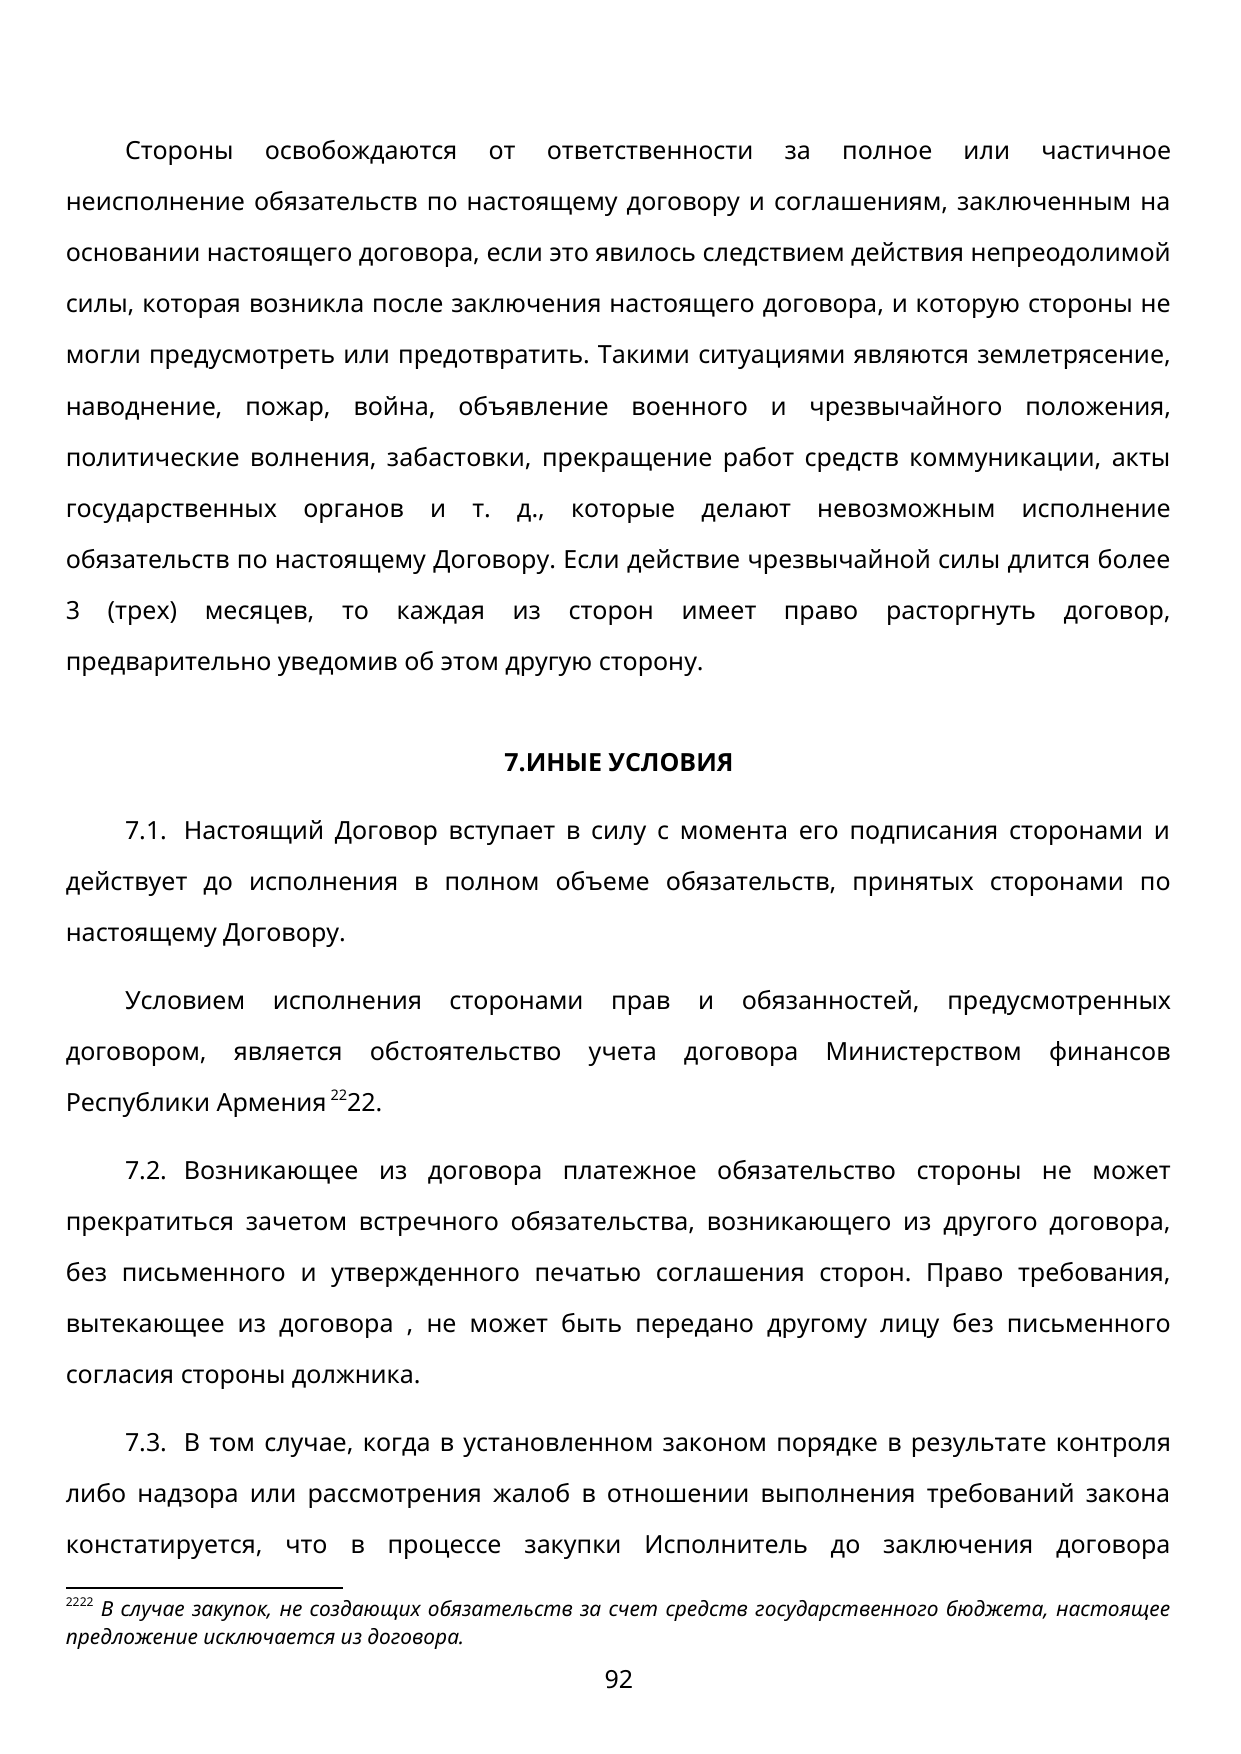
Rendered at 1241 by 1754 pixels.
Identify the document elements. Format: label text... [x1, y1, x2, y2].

text 7.ИНЫЕ УСЛОВИЯ [66, 745, 1172, 779]
text Условием исполнения сторонами прав и обязанностей, предусмотренных договором, является обстоятельство учета договора Министерством финансов Республики Армения 22. [66, 983, 1172, 1119]
text Стороны освобождаются от ответственности за полное или частичное неисполнение обязательств по настоящему договору и соглашениям, заключенным на основании настоящего договора, если это явилось следствием действия непреодолимой силы, которая возникла после заключения настоящего договора, и которую стороны не могли предусмотреть или предотвратить. Такими ситуациями являются землетрясение, наводнение, пожар, война, объявление военного и чрезвычайного положения, политические волнения, забастовки, прекращение работ средств коммуникации, акты государственных органов и т. д., которые делают невозможным исполнение обязательств по настоящему Договору. Если действие чрезвычайной силы длится более 3 (трех) месяцев, то каждая из сторон имеет право расторгнуть договор, предварительно уведомив об этом другую сторону. [66, 133, 1172, 677]
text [66, 1424, 1172, 1560]
text 7.2. Возникающее из договора платежное обязательство стороны не может прекратиться зачетом встречного обязательства, возникающего из другого договора, без письменного и утвержденного печатью соглашения сторон. Право требования, вытекающее из договора , не может быть передано другому лицу без письменного согласия стороны должника. [66, 1152, 1172, 1391]
text 7.1. Настоящий Договор вступает в силу с момента его подписания сторонами и действует до исполнения в полном объеме обязательств, принятых сторонами по настоящему Договору. [66, 813, 1172, 949]
